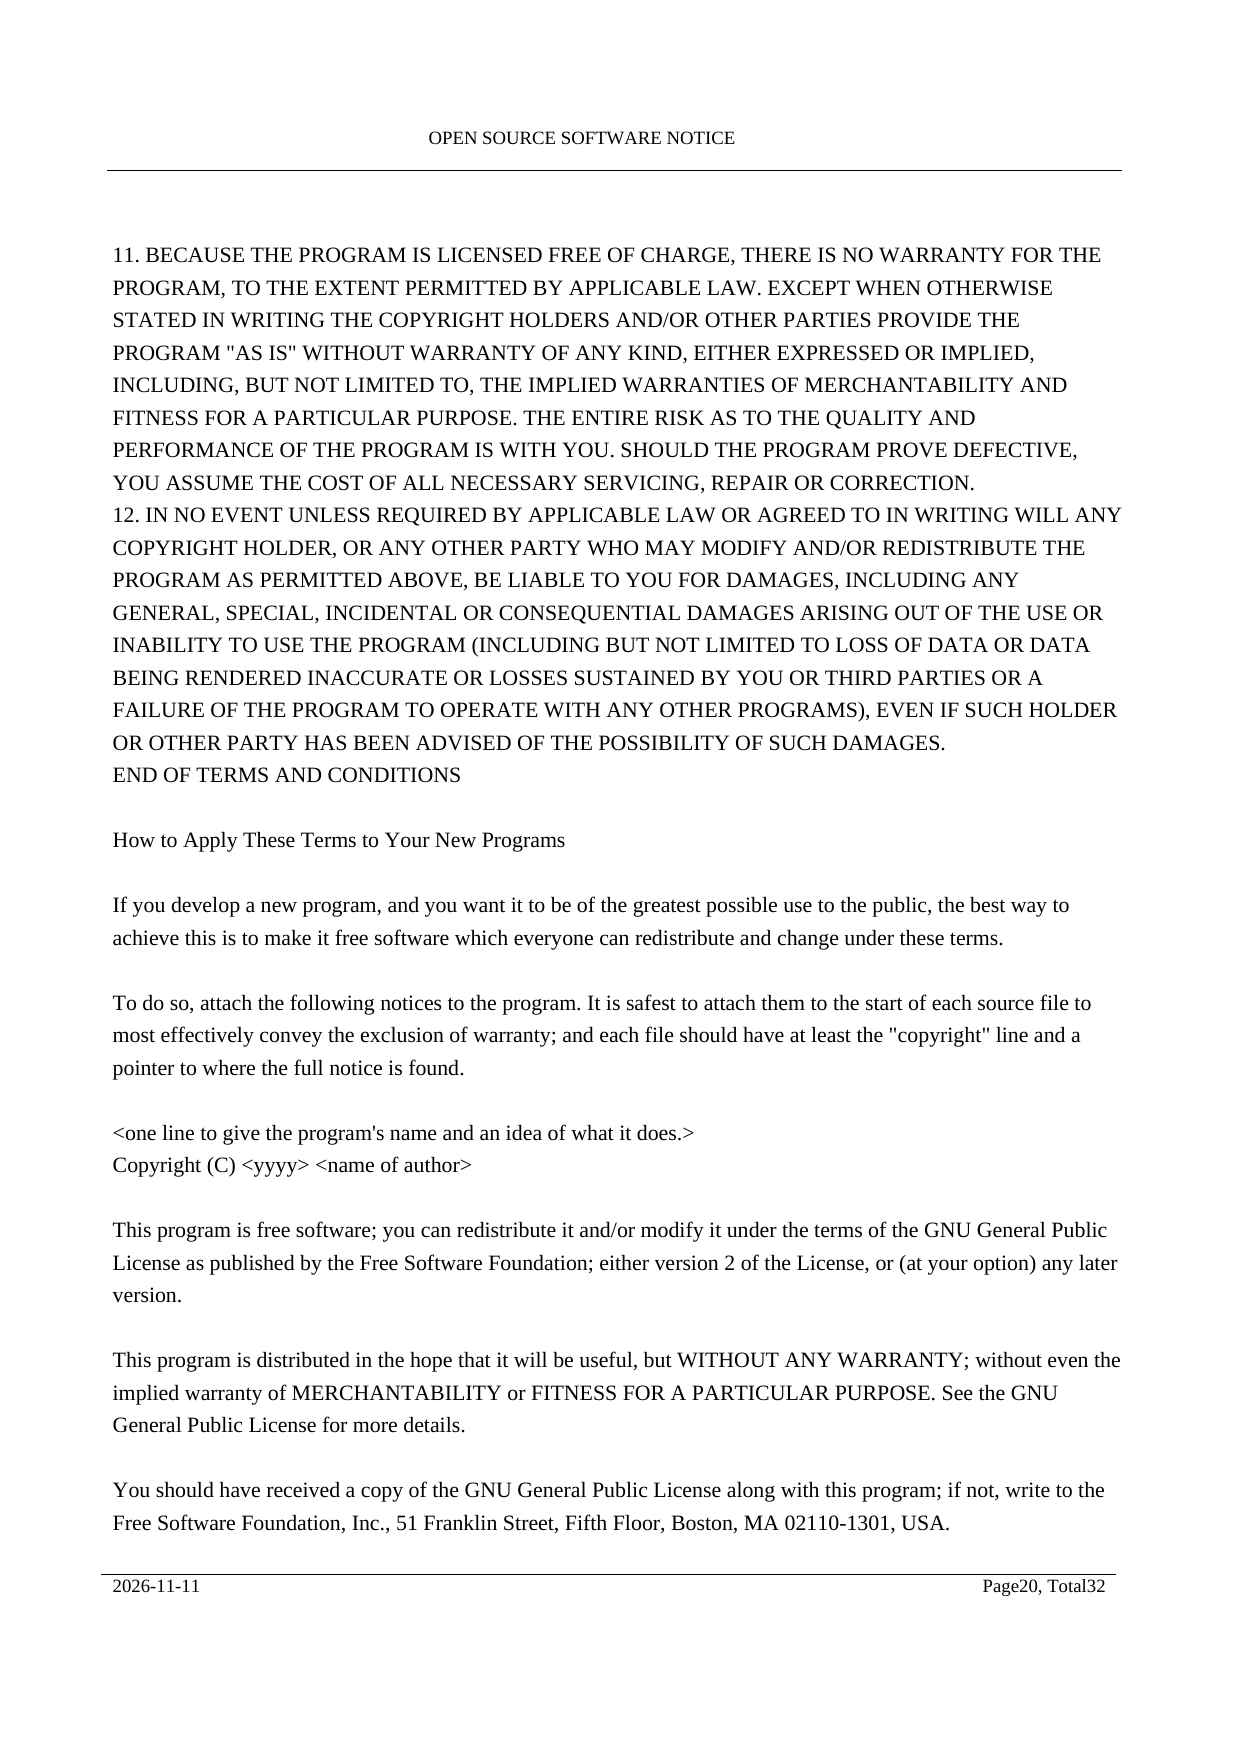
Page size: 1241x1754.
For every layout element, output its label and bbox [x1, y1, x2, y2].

text [112, 206, 1128, 1539]
